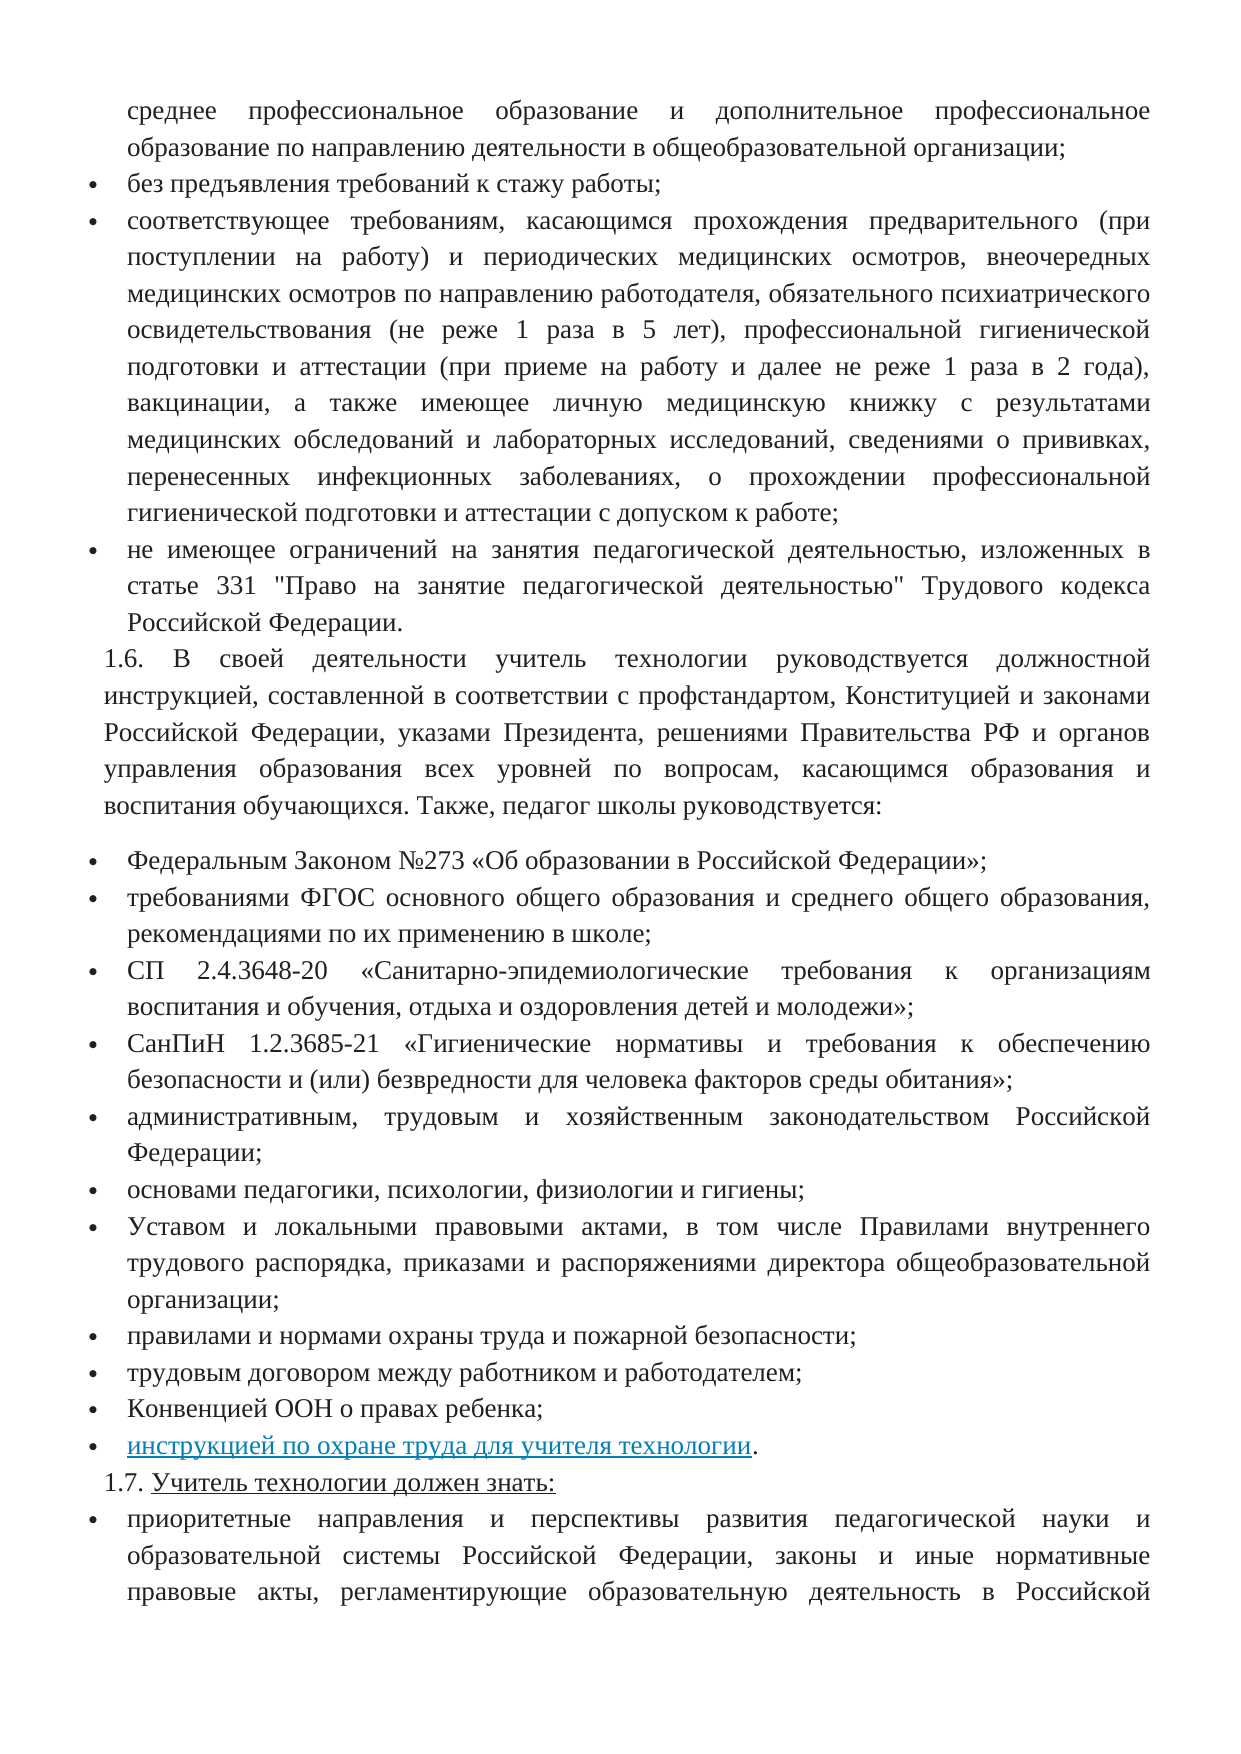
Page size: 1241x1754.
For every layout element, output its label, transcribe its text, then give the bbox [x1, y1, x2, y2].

list трудовым договором между работником и работодателем; [89, 1351, 1152, 1387]
list Федеральным Законом №273 «Об образовании в Российской Федерации»; [89, 839, 1152, 875]
list правилами и нормами охраны труда и пожарной безопасности; [89, 1314, 1152, 1351]
text 1.6. В своей деятельности учитель технологии руководствуется должностной инструкцией, составленной в соответствии с профстандартом, Конституцией и законами Российской Федерации, указами Президента, решениями Правительства РФ и органов управления образования всех уровней по вопросам, касающимся образования и воспитания обучающихся. Также, педагог школы руководствуется: [103, 637, 1152, 820]
list Конвенцией ООН о правах ребенка; [89, 1387, 1152, 1424]
list Уставом и локальными правовыми актами, в том числе Правилами внутреннего трудового распорядка, приказами и распоряжениями директора общеобразовательной организации; [89, 1204, 1152, 1314]
list без предъявления требований к стажу работы; [89, 162, 1152, 198]
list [89, 89, 1152, 162]
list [89, 1497, 1152, 1606]
list административным, трудовым и хозяйственным законодательством Российской Федерации; [89, 1094, 1152, 1168]
list СП 2.4.3648-20 «Санитарно-эпидемиологические требования к организациям воспитания и обучения, отдыха и оздоровления детей и молодежи»; [89, 948, 1152, 1021]
text 1.7. Учитель технологии должен знать: [103, 1460, 1152, 1497]
list инструкцией по охране труда для учителя технологии. [89, 1424, 1152, 1460]
list СанПиН 1.2.3685-21 «Гигиенические нормативы и требования к обеспечению безопасности и (или) безвредности для человека факторов среды обитания»; [89, 1021, 1152, 1094]
list требованиями ФГОС основного общего образования и среднего общего образования, рекомендациями по их применению в школе; [89, 875, 1152, 948]
list не имеющее ограничений на занятия педагогической деятельностью, изложенных в статье 331 "Право на занятие педагогической деятельностью" Трудового кодекса Российской Федерации. [89, 527, 1152, 637]
list основами педагогики, психологии, физиологии и гигиены; [89, 1168, 1152, 1204]
list соответствующее требованиям, касающимся прохождения предварительного (при поступлении на работу) и периодических медицинских осмотров, внеочередных медицинских осмотров по направлению работодателя, обязательного психиатрического освидетельствования (не реже 1 раза в 5 лет), профессиональной гигиенической подготовки и аттестации (при приеме на работу и далее не реже 1 раза в 2 года), вакцинации, а также имеющее личную медицинскую книжку с результатами медицинских обследований и лабораторных исследований, сведениями о прививках, перенесенных инфекционных заболеваниях, о прохождении профессиональной гигиенической подготовки и аттестации с допуском к работе; [89, 198, 1152, 527]
